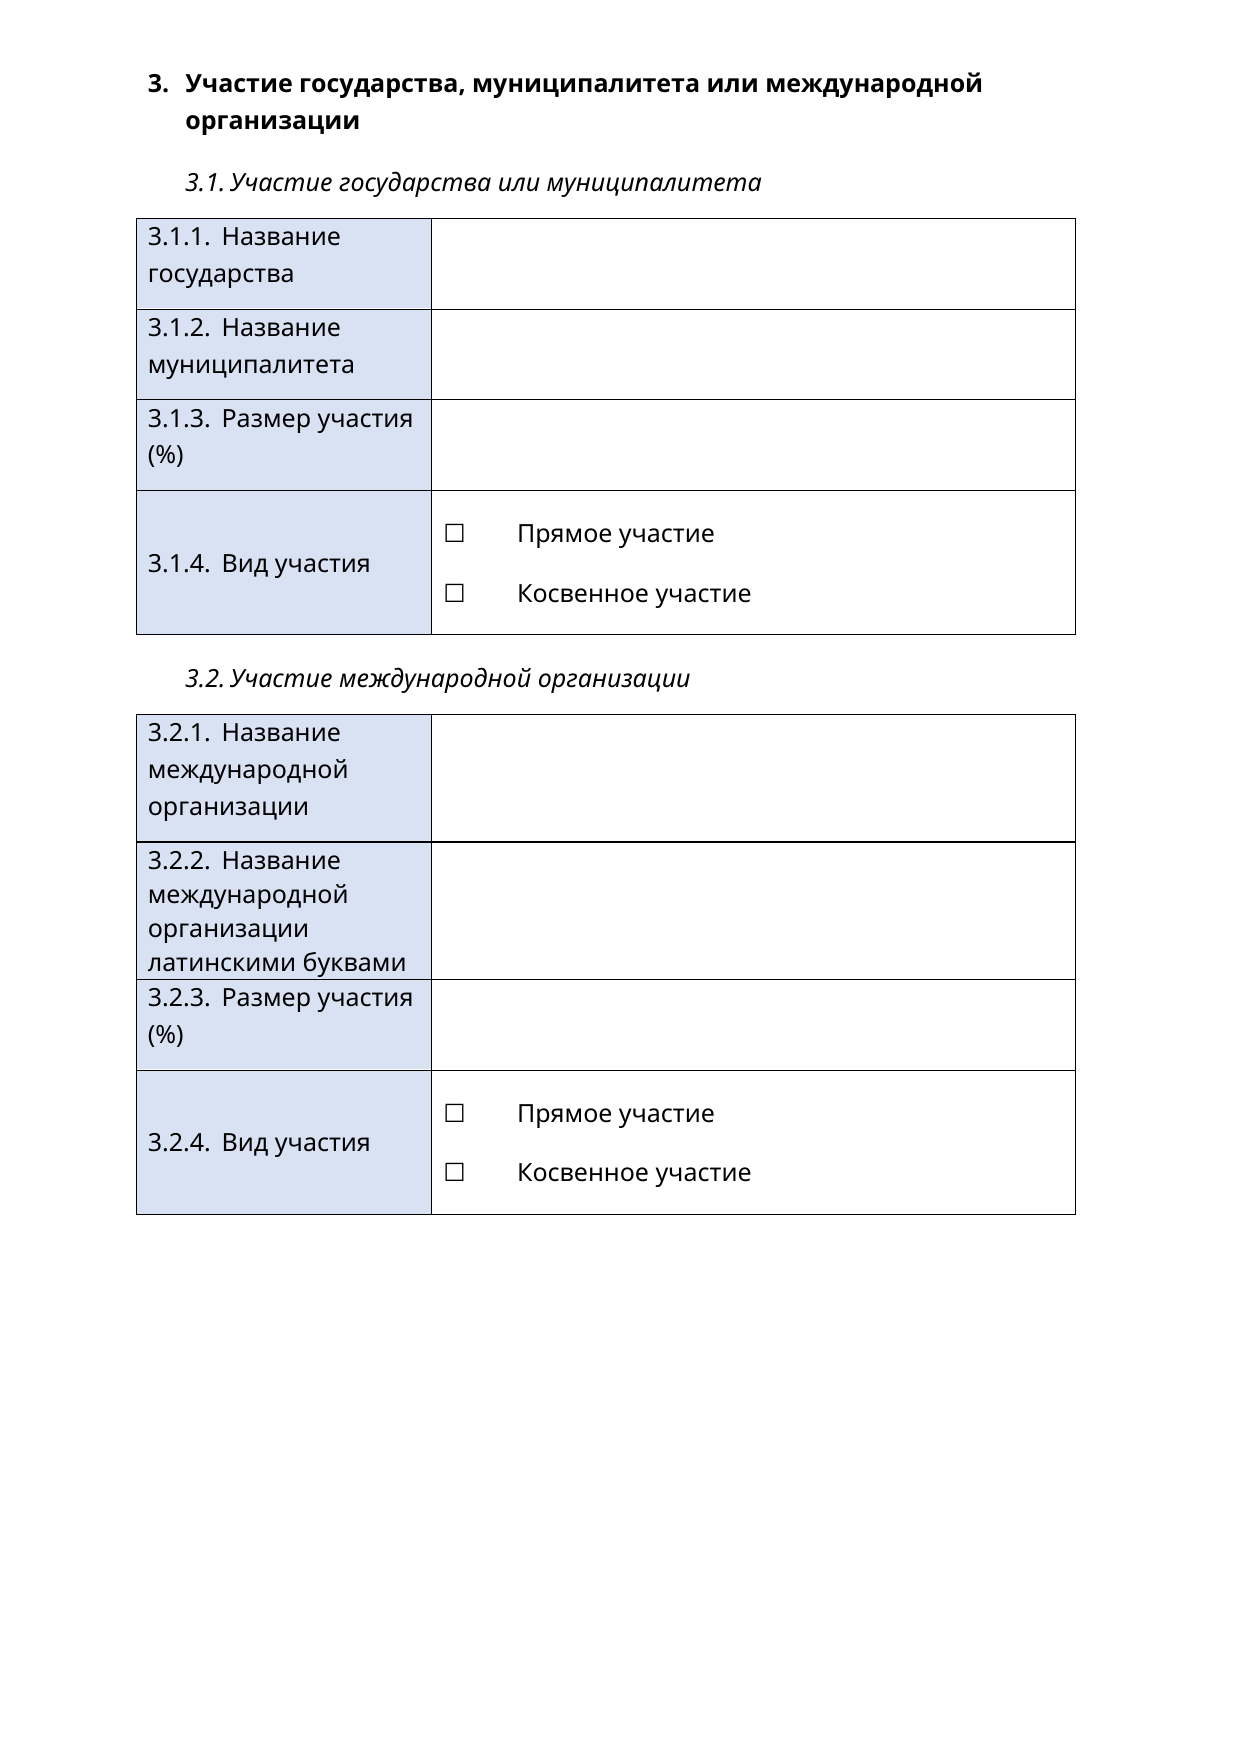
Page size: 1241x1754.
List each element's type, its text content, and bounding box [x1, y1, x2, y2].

table_header Название государства [137, 219, 431, 308]
table_cell Название муниципалитета [137, 310, 431, 399]
table_cell [432, 400, 1075, 490]
table_cell Прямое участие Косвенное участие [432, 1071, 1075, 1214]
list Участие международной организации [185, 660, 1153, 694]
table_cell Прямое участие Косвенное участие [432, 491, 1075, 634]
table_cell Вид участия [137, 1071, 431, 1214]
table_cell [432, 980, 1075, 1069]
table_header Название международной организации [137, 715, 431, 841]
table_cell Размер участия (%) [137, 400, 431, 490]
list Участие государства, муниципалитета или международной организации [148, 66, 1153, 136]
table_header [432, 219, 1075, 308]
table_cell Название международной организации латинскими буквами [137, 843, 431, 979]
table_cell Вид участия [137, 491, 431, 634]
table_cell [432, 310, 1075, 399]
table_header [432, 715, 1075, 841]
table_cell Размер участия (%) [137, 980, 431, 1069]
table_cell [432, 843, 1075, 979]
list Участие государства или муниципалитета [185, 164, 1153, 198]
